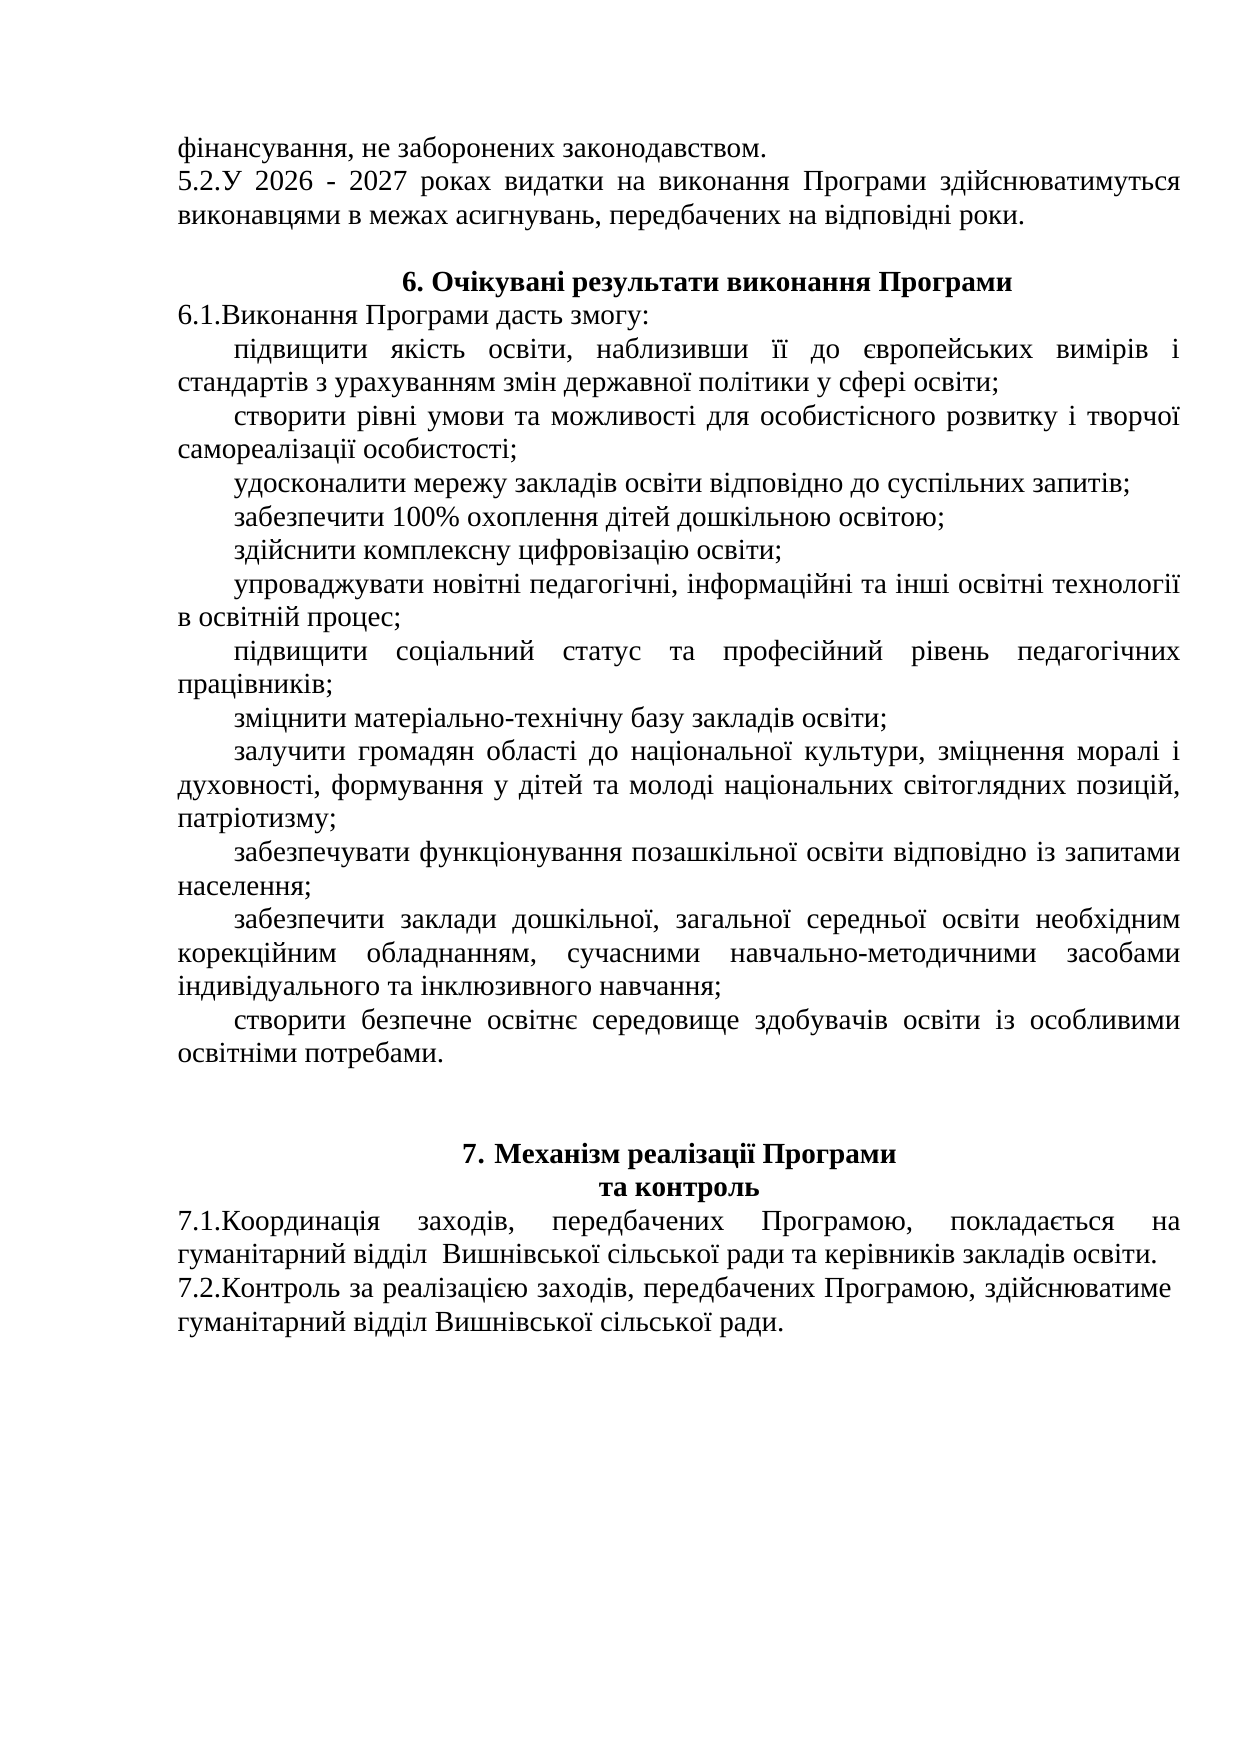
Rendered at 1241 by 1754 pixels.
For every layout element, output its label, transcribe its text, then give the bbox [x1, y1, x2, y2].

text зміцнити матеріально-технічну базу закладів освіти; [177, 700, 1181, 733]
text 6. Очікувані результати виконання Програми [177, 264, 1181, 297]
text 6.1.Виконання Програми дасть змогу: [177, 297, 1181, 331]
text 7.1.Координація заходів, передбачених Програмою, покладається на гуманітарний відділ Вишнівської сільської ради та керівників закладів освіти. [177, 1203, 1181, 1270]
text упроваджувати новітні педагогічні, інформаційні та інші освітні технології в освітній процес; [177, 566, 1181, 633]
text забезпечувати функціонування позашкільної освіти відповідно із запитами населення; [177, 834, 1181, 901]
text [177, 130, 1181, 163]
text здійснити комплексну цифровізацію освіти; [177, 532, 1181, 566]
text створити рівні умови та можливості для особистісного розвитку і творчої самореалізації особистості; [177, 398, 1181, 465]
text забезпечити 100% охоплення дітей дошкільною освітою; [177, 499, 1181, 532]
text створити безпечне освітнє середовище здобувачів освіти із особливими освітніми потребами. [177, 1002, 1181, 1069]
text удосконалити мережу закладів освіти відповідно до суспільних запитів; [177, 465, 1181, 499]
text підвищити соціальний статус та професійний рівень педагогічних працівників; [177, 633, 1181, 700]
text та контроль [177, 1169, 1181, 1203]
text забезпечити заклади дошкільної, загальної середньої освіти необхідним корекційним обладнанням, сучасними навчально-методичними засобами індивідуального та інклюзивного навчання; [177, 901, 1181, 1002]
text підвищити якість освіти, наблизивши її до європейських вимірів і стандартів з урахуванням змін державної політики у сфері освіти; [177, 331, 1181, 398]
text залучити громадян області до національної культури, зміцнення моралі і духовності, формування у дітей та молоді національних світоглядних позицій, патріотизму; [177, 733, 1181, 834]
text 7.2.Контроль за реалізацією заходів, передбачених Програмою, здійснюватиме гуманітарний відділ Вишнівської сільської ради. [177, 1270, 1181, 1337]
text 5.2.У 2026 - 2027 роках видатки на виконання Програми здійснюватимуться виконавцями в межах асигнувань, передбачених на відповідні роки. [177, 163, 1181, 230]
text 7. Механізм реалізації Програми [177, 1136, 1181, 1169]
